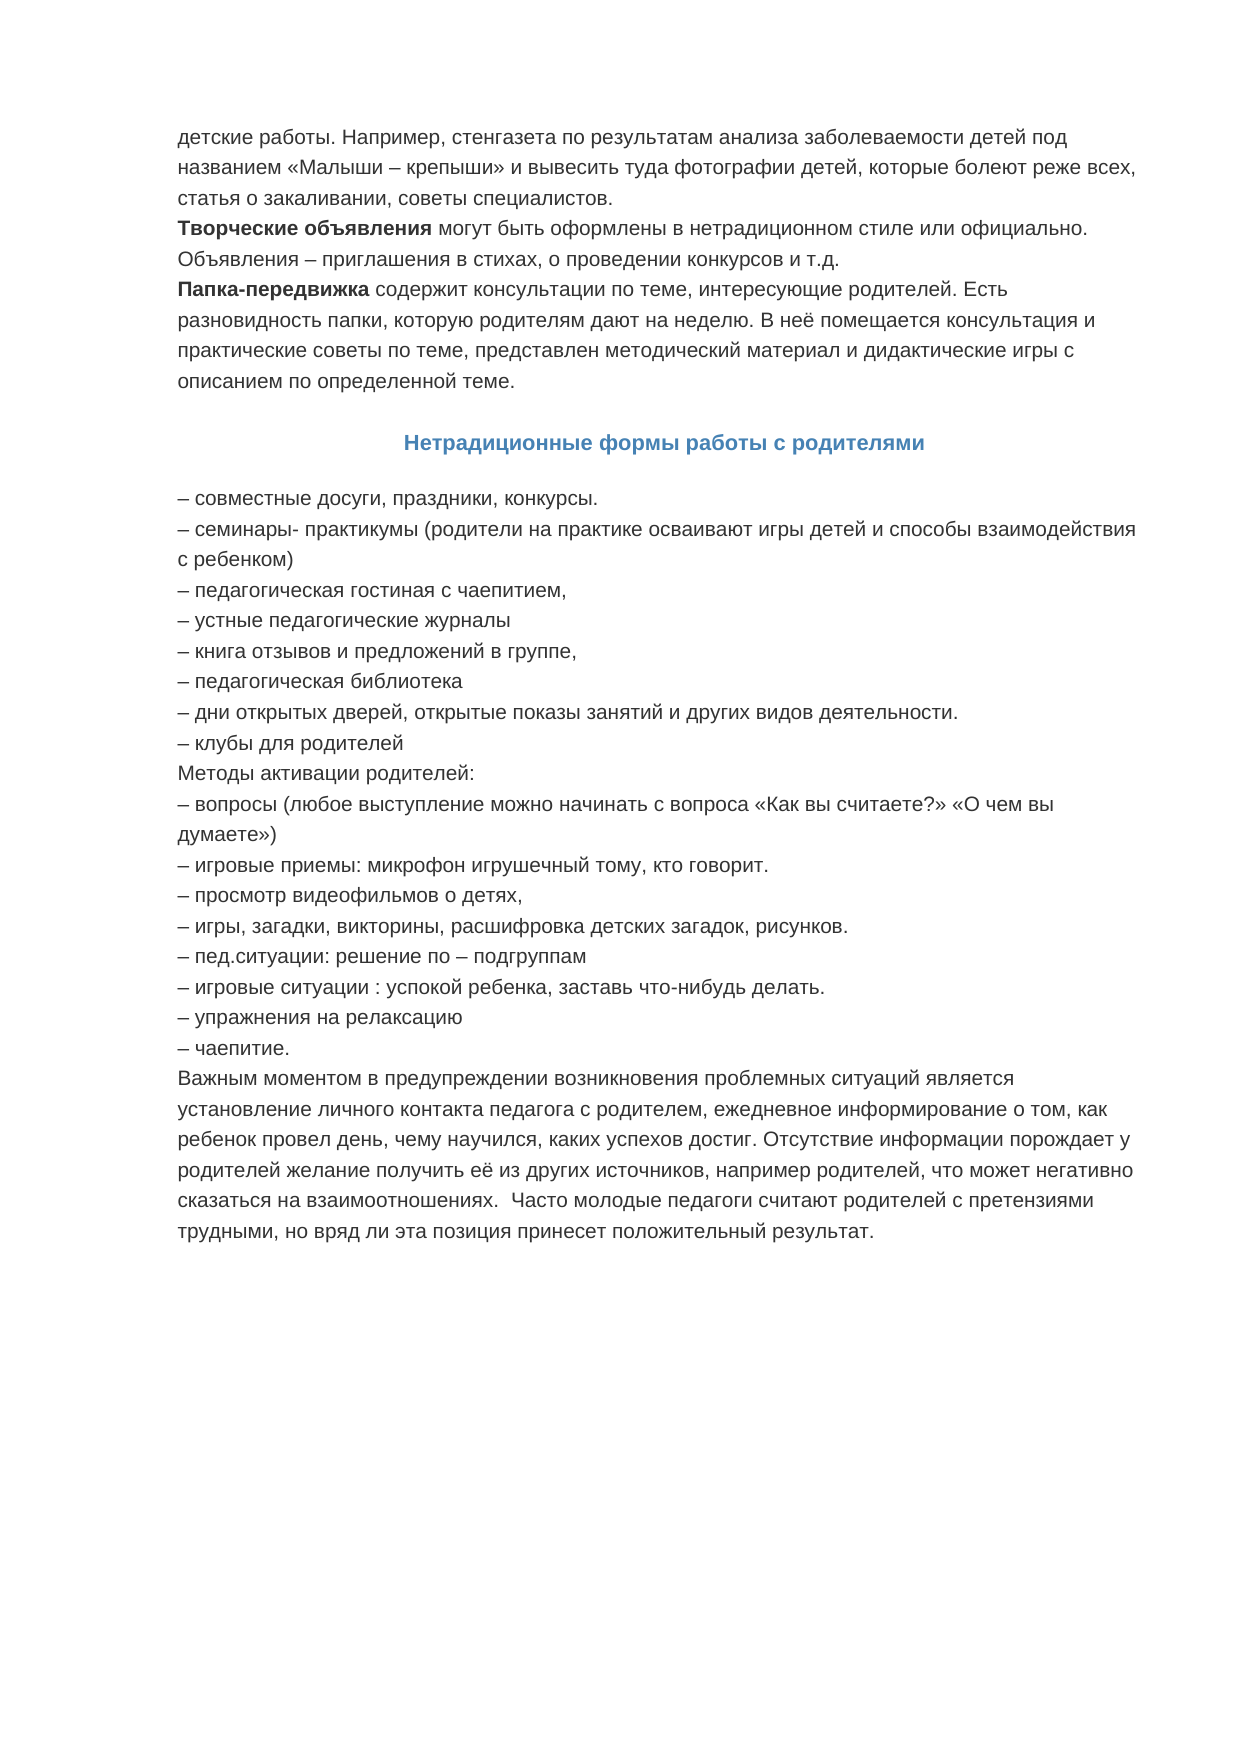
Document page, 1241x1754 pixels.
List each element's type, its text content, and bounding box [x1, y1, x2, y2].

text Нетрадиционные формы работы с родителями [177, 424, 1152, 454]
text – совместные досуги, праздники, конкурсы. – семинары- практикумы (родители на практике осваивают игры детей и способы взаимодействия с ребенком) – педагогическая гостиная с чаепитием, – устные педагогические журналы – книга отзывов и предложений в группе, – педагогическая библиотека – дни открытых дверей, открытые показы занятий и других видов деятельности. – клубы для родителей Методы активации родителей: – вопросы (любое выступление можно начинать с вопроса «Как вы считаете?» «О чем вы думаете») – игровые приемы: микрофон игрушечный тому, кто говорит. – просмотр видеофильмов о детях, – игры, загадки, викторины, расшифровка детских загадок, рисунков. – пед.ситуации: решение по – подгруппам – игровые ситуации : успокой ребенка, заставь что-нибудь делать. – упражнения на релаксацию – чаепитие. Важным моментом в предупреждении возникновения проблемных ситуаций является установление личного контакта педагога с родителем, ежедневное информирование о том, как ребенок провел день, чему научился, каких успехов достиг. Отсутствие информации порождает у родителей желание получить её из других источников, например родителей, что может негативно сказаться на взаимоотношениях. Часто молодые педагоги считают родителей с претензиями трудными, но вряд ли эта позиция принесет положительный результат. [177, 479, 1152, 1243]
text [177, 118, 1152, 393]
